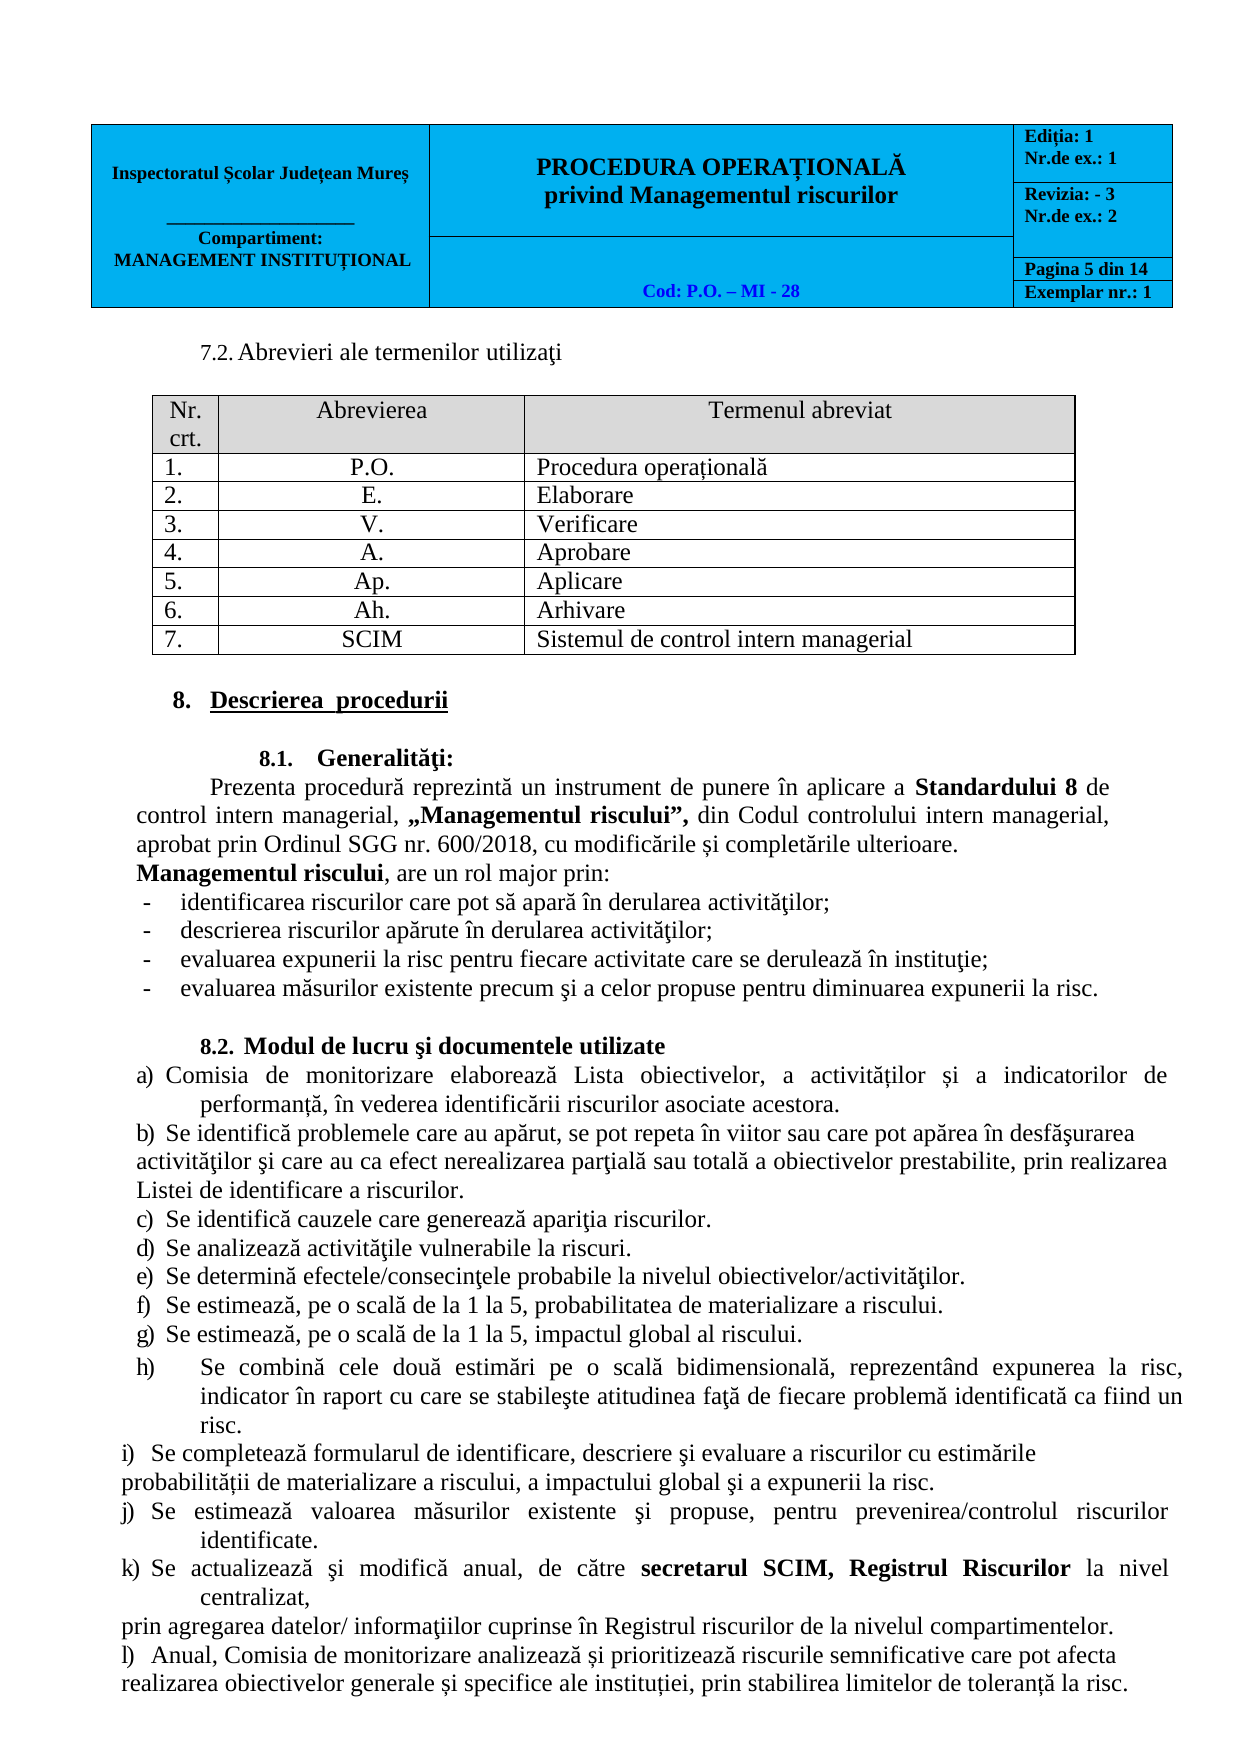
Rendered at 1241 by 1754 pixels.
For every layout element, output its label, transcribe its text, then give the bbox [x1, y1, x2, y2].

table_cell Procedura operațională [525, 454, 1074, 481]
text prin agregarea datelor/ informaţiilor cuprinse în Registrul riscurilor de la nivelul compartimentelor. [121, 1611, 1169, 1640]
table_cell Aprobare [525, 540, 1074, 567]
table_cell 2. [153, 482, 218, 510]
subtitle Modul de lucru şi documentele utilizate [200, 1031, 1181, 1060]
table_cell 4. [153, 540, 218, 567]
list Se estimează, pe o scală de la 1 la 5, impactul global al riscului. [136, 1319, 1181, 1348]
text probabilității de materializare a riscului, a impactului global şi a expunerii la risc. [121, 1467, 1109, 1496]
text activităţilor şi care au ca efect nerealizarea parţială sau totală a obiectivelor prestabilite, prin realizarea Listei de identificare a riscurilor. [136, 1146, 1169, 1204]
list Se analizează activităţile vulnerabile la riscuri. [136, 1233, 1181, 1261]
table_header Abrevierea [219, 396, 524, 453]
table_cell Verificare [525, 511, 1074, 538]
list Se identifică problemele care au apărut, se pot repeta în viitor sau care pot apărea în desfăşurarea [136, 1118, 1169, 1146]
list evaluarea măsurilor existente precum şi a celor propuse pentru diminuarea expunerii la risc. [143, 973, 1109, 1002]
table_cell Aplicare [525, 568, 1074, 596]
table_cell Ah. [219, 597, 524, 625]
table_cell 6. [153, 597, 218, 625]
table_cell 5. [153, 568, 218, 596]
list Se actualizează şi modifică anual, de către secretarul SCIM, Registrul Riscurilor la nivel centralizat, [121, 1553, 1169, 1611]
subtitle Descrierea procedurii [172, 686, 1181, 714]
table_cell 7. [153, 626, 218, 653]
list Abrevieri ale termenilor utilizaţi [200, 337, 1181, 366]
table_header Termenul abreviat [525, 396, 1074, 453]
table_cell Ap. [219, 568, 524, 596]
list Comisia de monitorizare elaborează Lista obiectivelor, a activităților și a indicatorilor de performanță, în vederea identificării riscurilor asociate acestora. [136, 1060, 1169, 1118]
table_cell Elaborare [525, 482, 1074, 510]
list identificarea riscurilor care pot să apară în derularea activităţilor; [143, 887, 1181, 916]
text Managementul riscului, are un rol major prin: [136, 858, 1181, 887]
table_header Nr. crt. [153, 396, 218, 453]
text Prezenta procedură reprezintă un instrument de punere în aplicare a Standardului 8 de control intern managerial, „Managementul riscului”, din Codul controlului intern managerial, aprobat prin Ordinul SGG nr. 600/2018, cu modificările și completările ulterioare. [136, 772, 1110, 858]
table_cell Sistemul de control intern managerial [525, 626, 1074, 653]
table_cell V. [219, 511, 524, 538]
table_cell 3. [153, 511, 218, 538]
list Se completează formularul de identificare, descriere şi evaluare a riscurilor cu estimările [121, 1438, 1109, 1467]
table_cell P.O. [219, 454, 524, 481]
table_cell 1. [153, 454, 218, 481]
table_cell E. [219, 482, 524, 510]
list Anual, Comisia de monitorizare analizează și prioritizează riscurile semnificative care pot afecta [121, 1640, 1169, 1668]
list evaluarea expunerii la risc pentru fiecare activitate care se derulează în instituţie; [143, 944, 1109, 973]
table_cell Arhivare [525, 597, 1074, 625]
list descrierea riscurilor apărute în derularea activităţilor; [143, 916, 1181, 944]
text realizarea obiectivelor generale și specifice ale instituției, prin stabilirea limitelor de toleranță la risc. [121, 1668, 1169, 1697]
list Se determină efectele/consecinţele probabile la nivelul obiectivelor/activităţilor. [136, 1261, 1181, 1290]
table_cell SCIM [219, 626, 524, 653]
list Se identifică cauzele care generează apariţia riscurilor. [136, 1204, 1181, 1233]
list Se estimează valoarea măsurilor existente şi propuse, pentru prevenirea/controlul riscurilor identificate. [121, 1496, 1169, 1553]
list Generalităţi: [237, 743, 1181, 772]
list Se combină cele două estimări pe o scală bidimensională, reprezentând expunerea la risc, indicator în raport cu care se stabileşte atitudinea faţă de fiecare problemă identificată ca fiind un risc. [136, 1352, 1184, 1438]
table_cell A. [219, 540, 524, 567]
list Se estimează, pe o scală de la 1 la 5, probabilitatea de materializare a riscului. [136, 1290, 1181, 1319]
